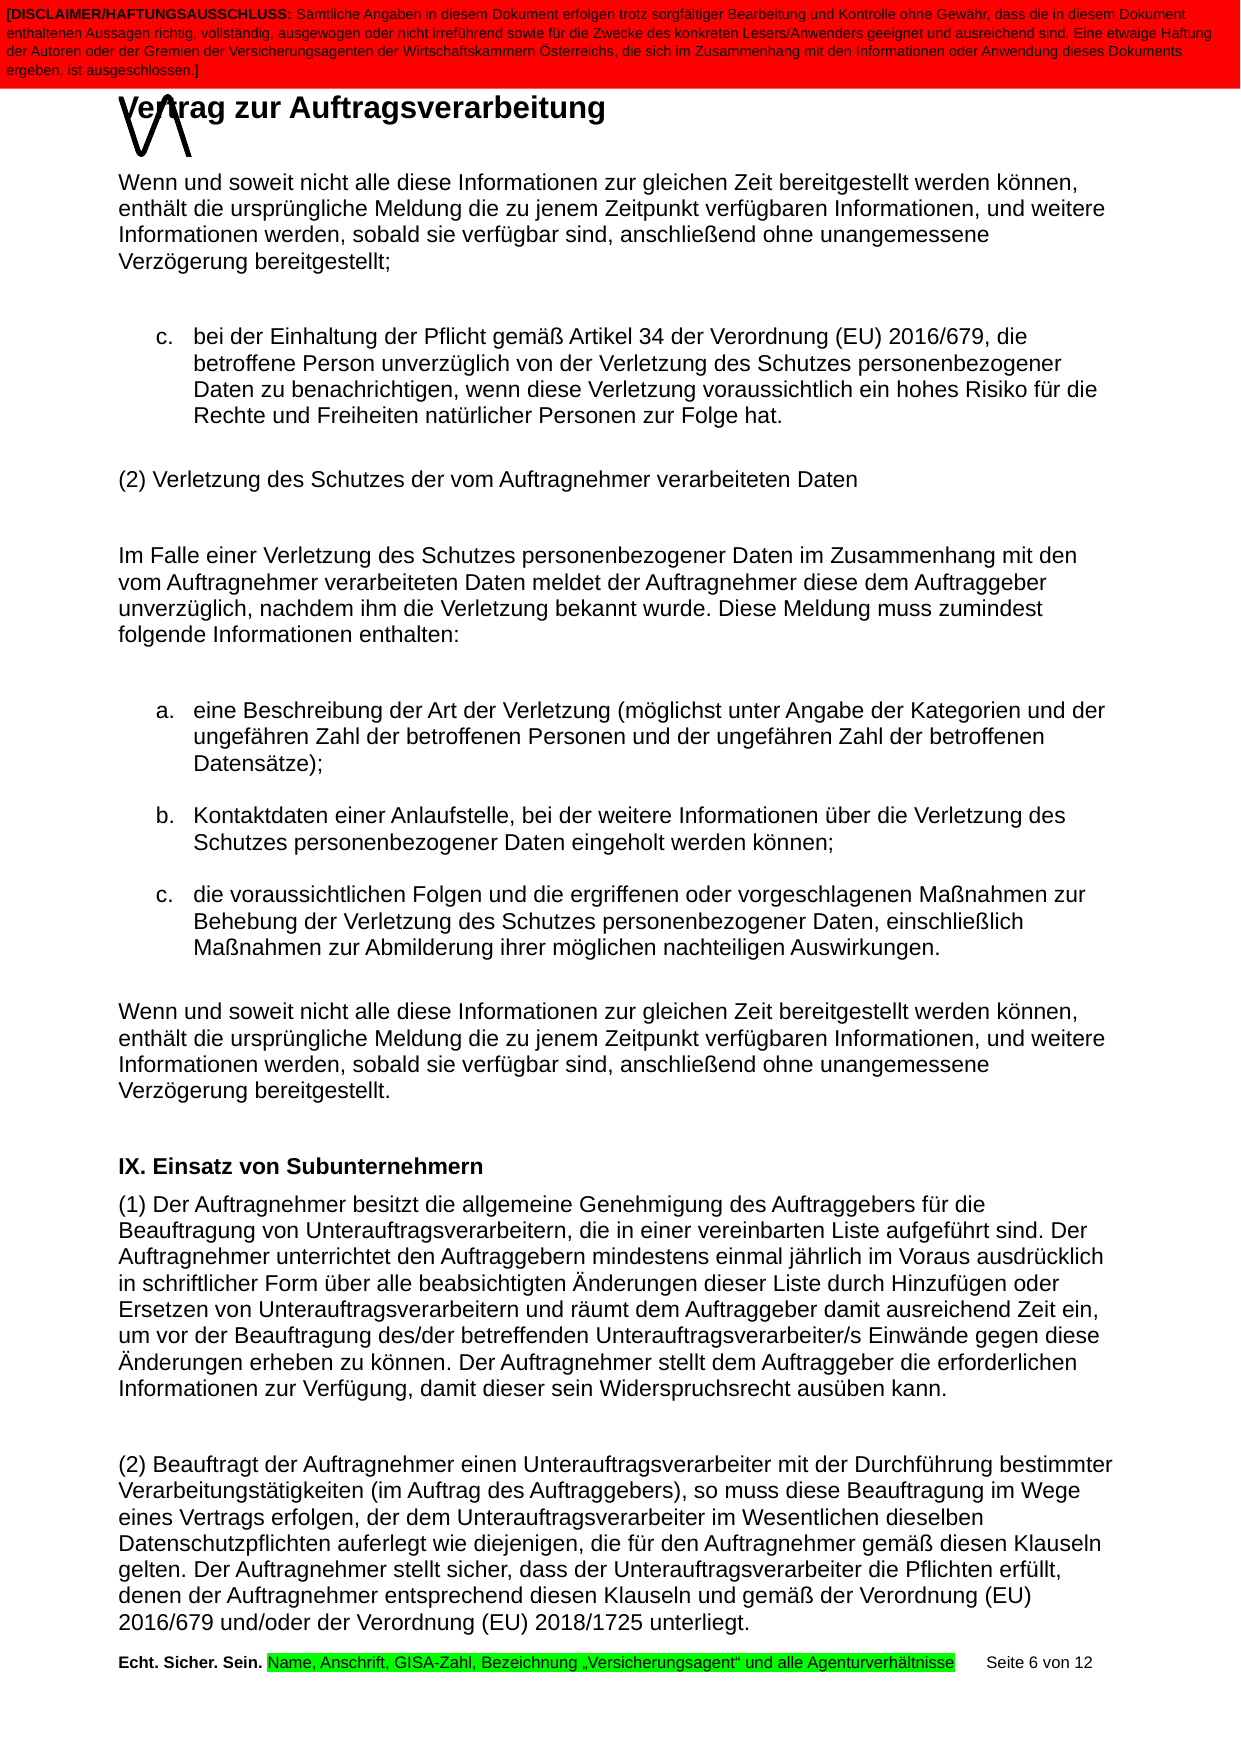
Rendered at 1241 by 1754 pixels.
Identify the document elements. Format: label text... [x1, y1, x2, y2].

list eine Beschreibung der Art der Verletzung (möglichst unter Angabe der Kategorien und der ungefähren Zahl der betroffenen Personen und der ungefähren Zahl der betroffenen Datensätze); [156, 697, 1122, 776]
list Kontaktdaten einer Anlaufstelle, bei der weitere Informationen über die Verletzung des Schutzes personenbezogener Daten eingeholt werden können; [156, 802, 1122, 855]
text IX. Einsatz von Subunternehmern [118, 1153, 1122, 1179]
list die voraussichtlichen Folgen und die ergriffenen oder vorgeschlagenen Maßnahmen zur Behebung der Verletzung des Schutzes personenbezogener Daten, einschließlich Maßnahmen zur Abmilderung ihrer möglichen nachteiligen Auswirkungen. [156, 881, 1122, 960]
text (1) Der Auftragnehmer besitzt die allgemeine Genehmigung des Auftraggebers für die Beauftragung von Unterauftragsverarbeitern, die in einer vereinbarten Liste aufgeführt sind. Der Auftragnehmer unterrichtet den Auftraggebern mindestens einmal jährlich im Voraus ausdrücklich in schriftlicher Form über alle beabsichtigten Änderungen dieser Liste durch Hinzufügen oder Ersetzen von Unterauftragsverarbeitern und räumt dem Auftraggeber damit ausreichend Zeit ein, um vor der Beauftragung des/der betreffenden Unterauftragsverarbeiter/s Einwände gegen diese Änderungen erheben zu können. Der Auftragnehmer stellt dem Auftraggeber die erforderlichen Informationen zur Verfügung, damit dieser sein Widerspruchsrecht ausüben kann. [118, 1191, 1122, 1401]
text Wenn und soweit nicht alle diese Informationen zur gleichen Zeit bereitgestellt werden können, enthält die ursprüngliche Meldung die zu jenem Zeitpunkt verfügbaren Informationen, und weitere Informationen werden, sobald sie verfügbar sind, anschließend ohne unangemessene Verzögerung bereitgestellt. [118, 998, 1122, 1103]
text Wenn und soweit nicht alle diese Informationen zur gleichen Zeit bereitgestellt werden können, enthält die ursprüngliche Meldung die zu jenem Zeitpunkt verfügbaren Informationen, und weitere Informationen werden, sobald sie verfügbar sind, anschließend ohne unangemessene Verzögerung bereitgestellt; [118, 168, 1122, 274]
picture [118, 94, 192, 157]
list bei der Einhaltung der Pflicht gemäß Artikel 34 der Verordnung (EU) 2016/679, die betroffene Person unverzüglich von der Verletzung des Schutzes personenbezogener Daten zu benachrichtigen, wenn diese Verletzung voraussichtlich ein hohes Risiko für die Rechte und Freiheiten natürlicher Personen zur Folge hat. [156, 323, 1122, 429]
text (2) Verletzung des Schutzes der vom Auftragnehmer verarbeiteten Daten [118, 466, 1122, 493]
text Im Falle einer Verletzung des Schutzes personenbezogener Daten im Zusammenhang mit den vom Auftragnehmer verarbeiteten Daten meldet der Auftragnehmer diese dem Auftraggeber unverzüglich, nachdem ihm die Verletzung bekannt wurde. Diese Meldung muss zumindest folgende Informationen enthalten: [118, 542, 1122, 647]
text (2) Beauftragt der Auftragnehmer einen Unterauftragsverarbeiter mit der Durchführung bestimmter Verarbeitungstätigkeiten (im Auftrag des Auftraggebers), so muss diese Beauftragung im Wege eines Vertrags erfolgen, der dem Unterauftragsverarbeiter im Wesentlichen dieselben Datenschutzpflichten auferlegt wie diejenigen, die für den Auftragnehmer gemäß diesen Klauseln gelten. Der Auftragnehmer stellt sicher, dass der Unterauftragsverarbeiter die Pflichten erfüllt, denen der Auftragnehmer entsprechend diesen Klauseln und gemäß der Verordnung (EU) 2016/679 und/oder der Verordnung (EU) 2018/1725 unterliegt. [118, 1451, 1122, 1635]
